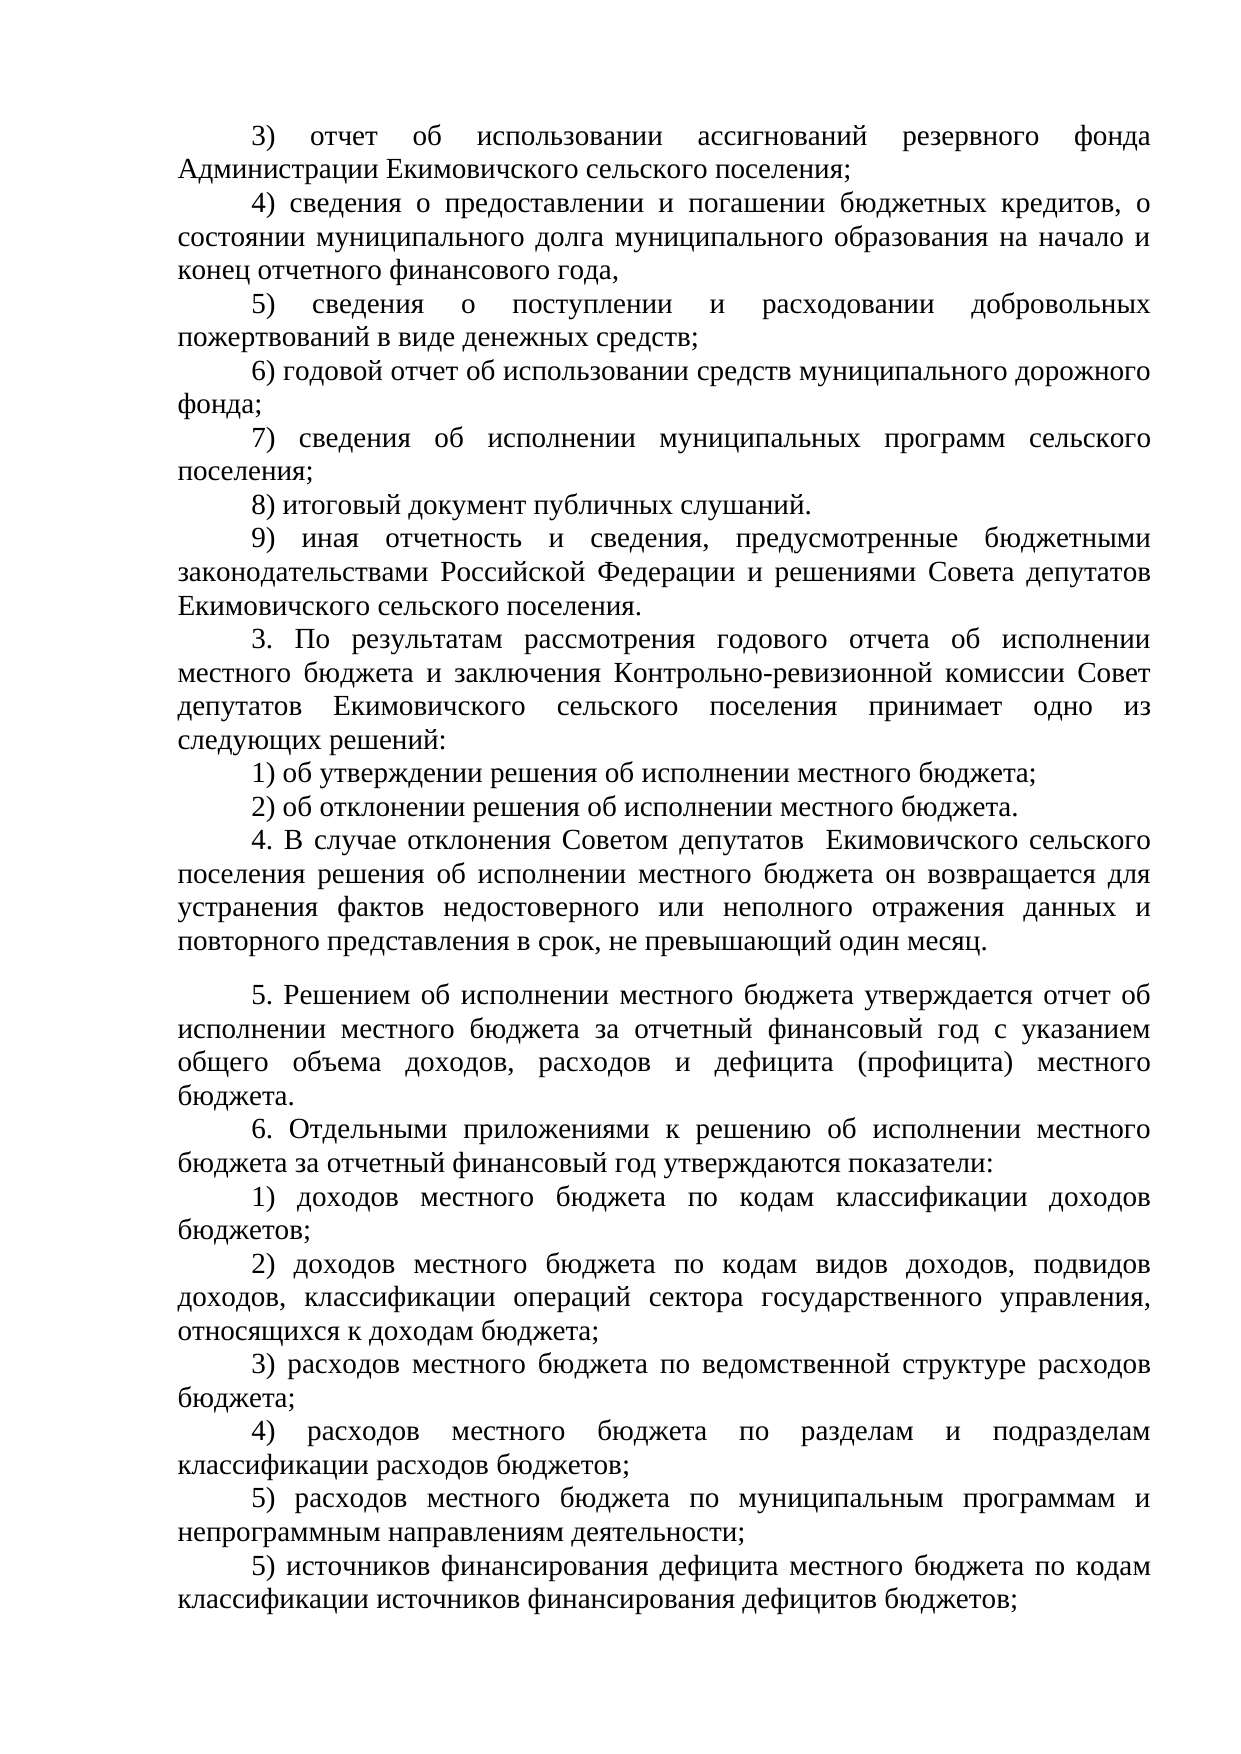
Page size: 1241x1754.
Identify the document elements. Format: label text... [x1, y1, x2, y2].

text 4) расходов местного бюджета по разделам и подразделам классификации расходов бюджетов; [177, 1413, 1152, 1481]
text 8) итоговый документ публичных слушаний. [177, 487, 1152, 521]
text 1) доходов местного бюджета по кодам классификации доходов бюджетов; [177, 1179, 1152, 1246]
text 1) об утверждении решения об исполнении местного бюджета; [177, 755, 1152, 789]
text 6) годовой отчет об использовании средств муниципального дорожного фонда; [177, 353, 1152, 420]
text 3) расходов местного бюджета по ведомственной структуре расходов бюджета; [177, 1346, 1152, 1413]
text 5) сведения о поступлении и расходовании добровольных пожертвований в виде денежных средств; [177, 286, 1152, 353]
text 4. В случае отклонения Советом депутатов Екимовичского сельского поселения решения об исполнении местного бюджета он возвращается для устранения фактов недостоверного или неполного отражения данных и повторного представления в срок, не превышающий один месяц. [177, 822, 1152, 957]
text 5. Решением об исполнении местного бюджета утверждается отчет об исполнении местного бюджета за отчетный финансовый год с указанием общего объема доходов, расходов и дефицита (профицита) местного бюджета. [177, 977, 1152, 1112]
text 3. По результатам рассмотрения годового отчета об исполнении местного бюджета и заключения Контрольно-ревизионной комиссии Совет депутатов Екимовичского сельского поселения принимает одно из следующих решений: [177, 621, 1152, 755]
text 6. Отдельными приложениями к решению об исполнении местного бюджета за отчетный финансовый год утверждаются показатели: [177, 1112, 1152, 1179]
text 9) иная отчетность и сведения, предусмотренные бюджетными законодательствами Российской Федерации и решениями Совета депутатов Екимовичского сельского поселения. [177, 521, 1152, 621]
text 4) сведения о предоставлении и погашении бюджетных кредитов, о состоянии муниципального долга муниципального образования на начало и конец отчетного финансового года, [177, 185, 1152, 286]
text 2) доходов местного бюджета по кодам видов доходов, подвидов доходов, классификации операций сектора государственного управления, относящихся к доходам бюджета; [177, 1246, 1152, 1346]
text 7) сведения об исполнении муниципальных программ сельского поселения; [177, 420, 1152, 487]
text 5) источников финансирования дефицита местного бюджета по кодам классификации источников финансирования дефицитов бюджетов; [177, 1548, 1152, 1615]
text 5) расходов местного бюджета по муниципальным программам и непрограммным направлениям деятельности; [177, 1481, 1152, 1548]
text 3) отчет об использовании ассигнований резервного фонда Администрации Екимовичского сельского поселения; [177, 118, 1152, 185]
text 2) об отклонении решения об исполнении местного бюджета. [177, 789, 1152, 822]
